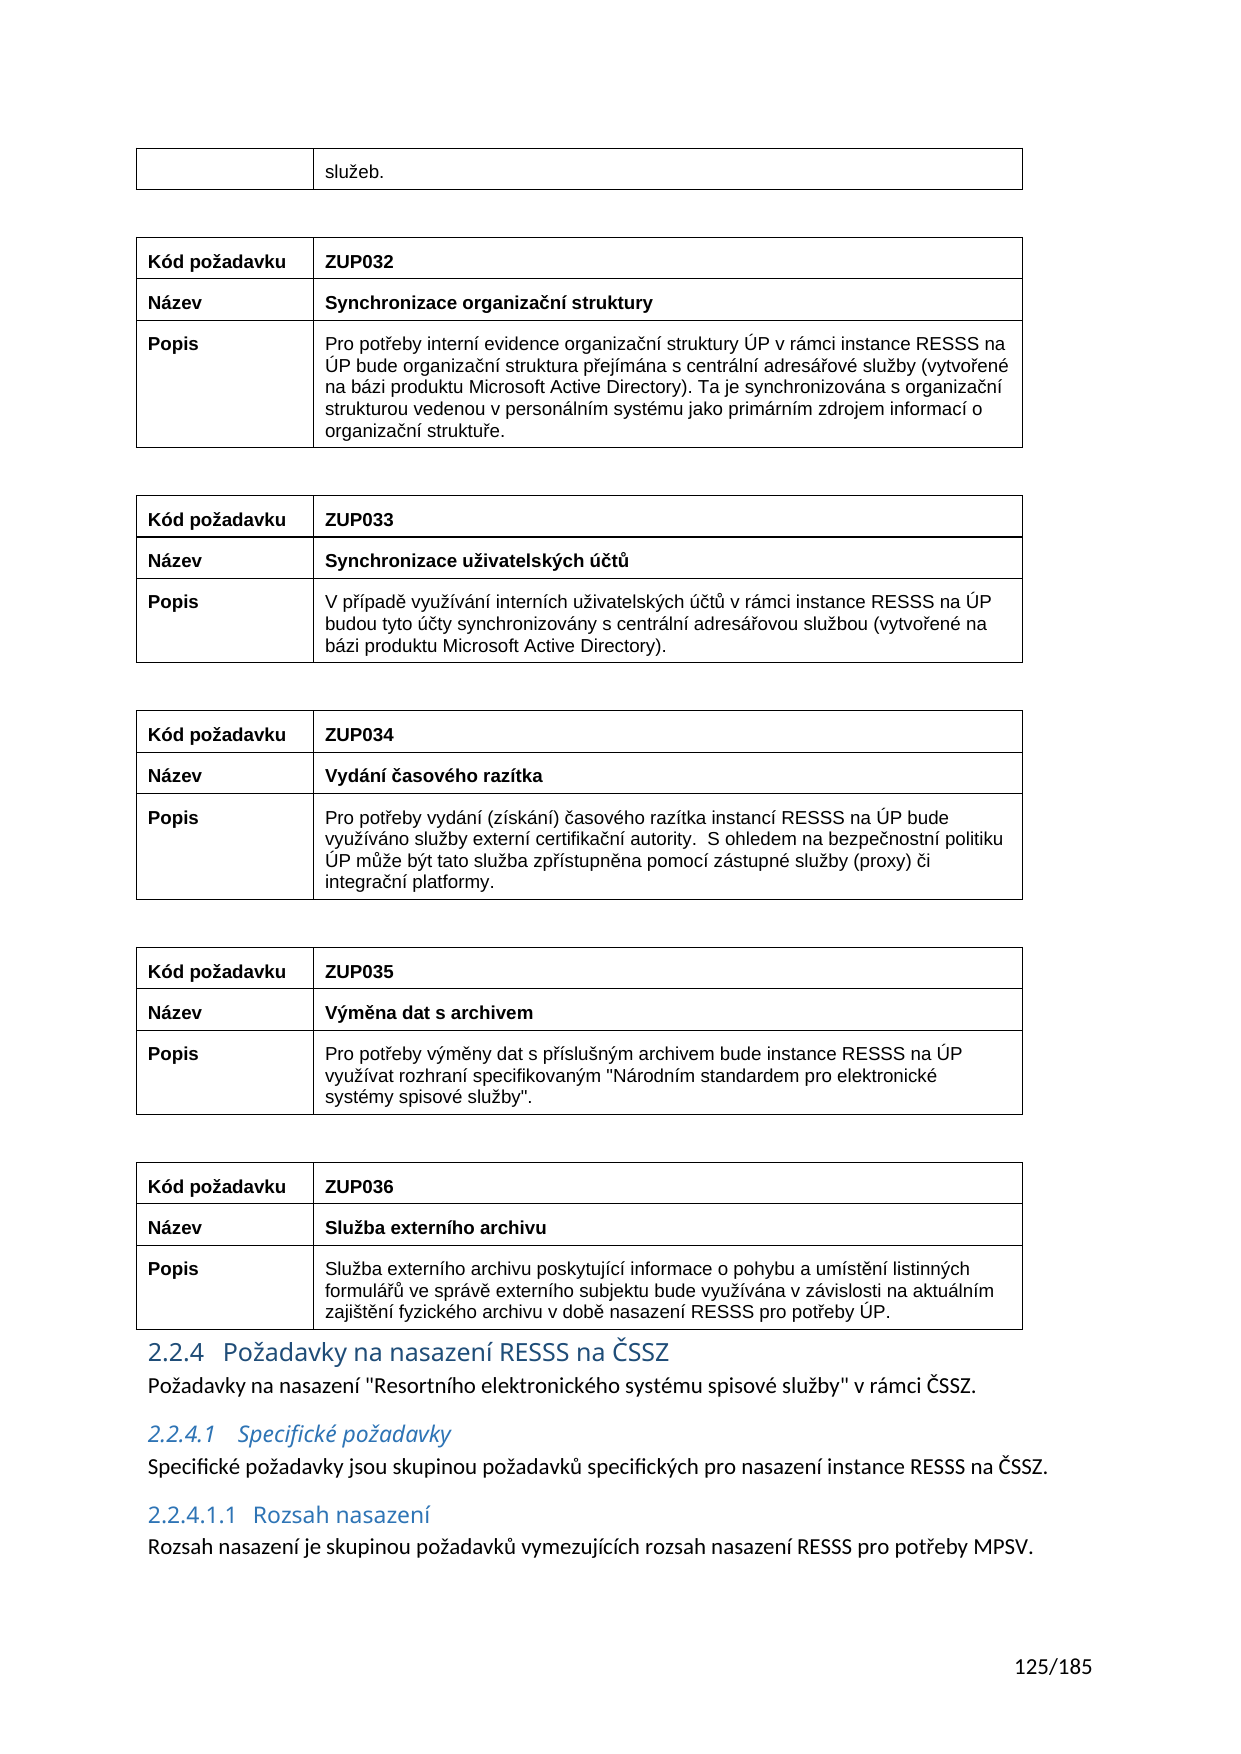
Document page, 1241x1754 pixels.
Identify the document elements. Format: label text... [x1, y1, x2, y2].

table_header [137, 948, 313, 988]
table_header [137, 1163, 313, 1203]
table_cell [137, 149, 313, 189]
subtitle Rozsah nasazení [148, 1499, 1093, 1530]
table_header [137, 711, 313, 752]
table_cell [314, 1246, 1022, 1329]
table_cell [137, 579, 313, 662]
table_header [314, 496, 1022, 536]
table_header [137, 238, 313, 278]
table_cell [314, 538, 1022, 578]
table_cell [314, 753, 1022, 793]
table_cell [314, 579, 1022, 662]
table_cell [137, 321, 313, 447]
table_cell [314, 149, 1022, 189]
subtitle Specifické požadavky [148, 1418, 1093, 1449]
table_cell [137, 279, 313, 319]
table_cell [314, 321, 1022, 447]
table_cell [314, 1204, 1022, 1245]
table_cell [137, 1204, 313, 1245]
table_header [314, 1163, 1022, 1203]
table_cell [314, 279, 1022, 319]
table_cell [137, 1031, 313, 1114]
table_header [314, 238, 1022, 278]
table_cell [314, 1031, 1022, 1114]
text Požadavky na nasazení "Resortního elektronického systému spisové služby" v rámci ČSSZ. [148, 1371, 1093, 1399]
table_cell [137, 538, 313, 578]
text Rozsah nasazení je skupinou požadavků vymezujících rozsah nasazení RESSS pro potřeby MPSV. [148, 1532, 1093, 1560]
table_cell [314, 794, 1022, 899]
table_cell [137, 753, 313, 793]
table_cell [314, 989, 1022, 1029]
subtitle Požadavky na nasazení RESSS na ČSSZ [148, 1334, 1093, 1368]
text Specifické požadavky jsou skupinou požadavků specifických pro nasazení instance RESSS na ČSSZ. [148, 1452, 1093, 1480]
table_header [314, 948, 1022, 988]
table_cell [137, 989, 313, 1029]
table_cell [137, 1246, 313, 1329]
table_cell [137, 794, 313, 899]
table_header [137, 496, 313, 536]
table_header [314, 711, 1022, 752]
